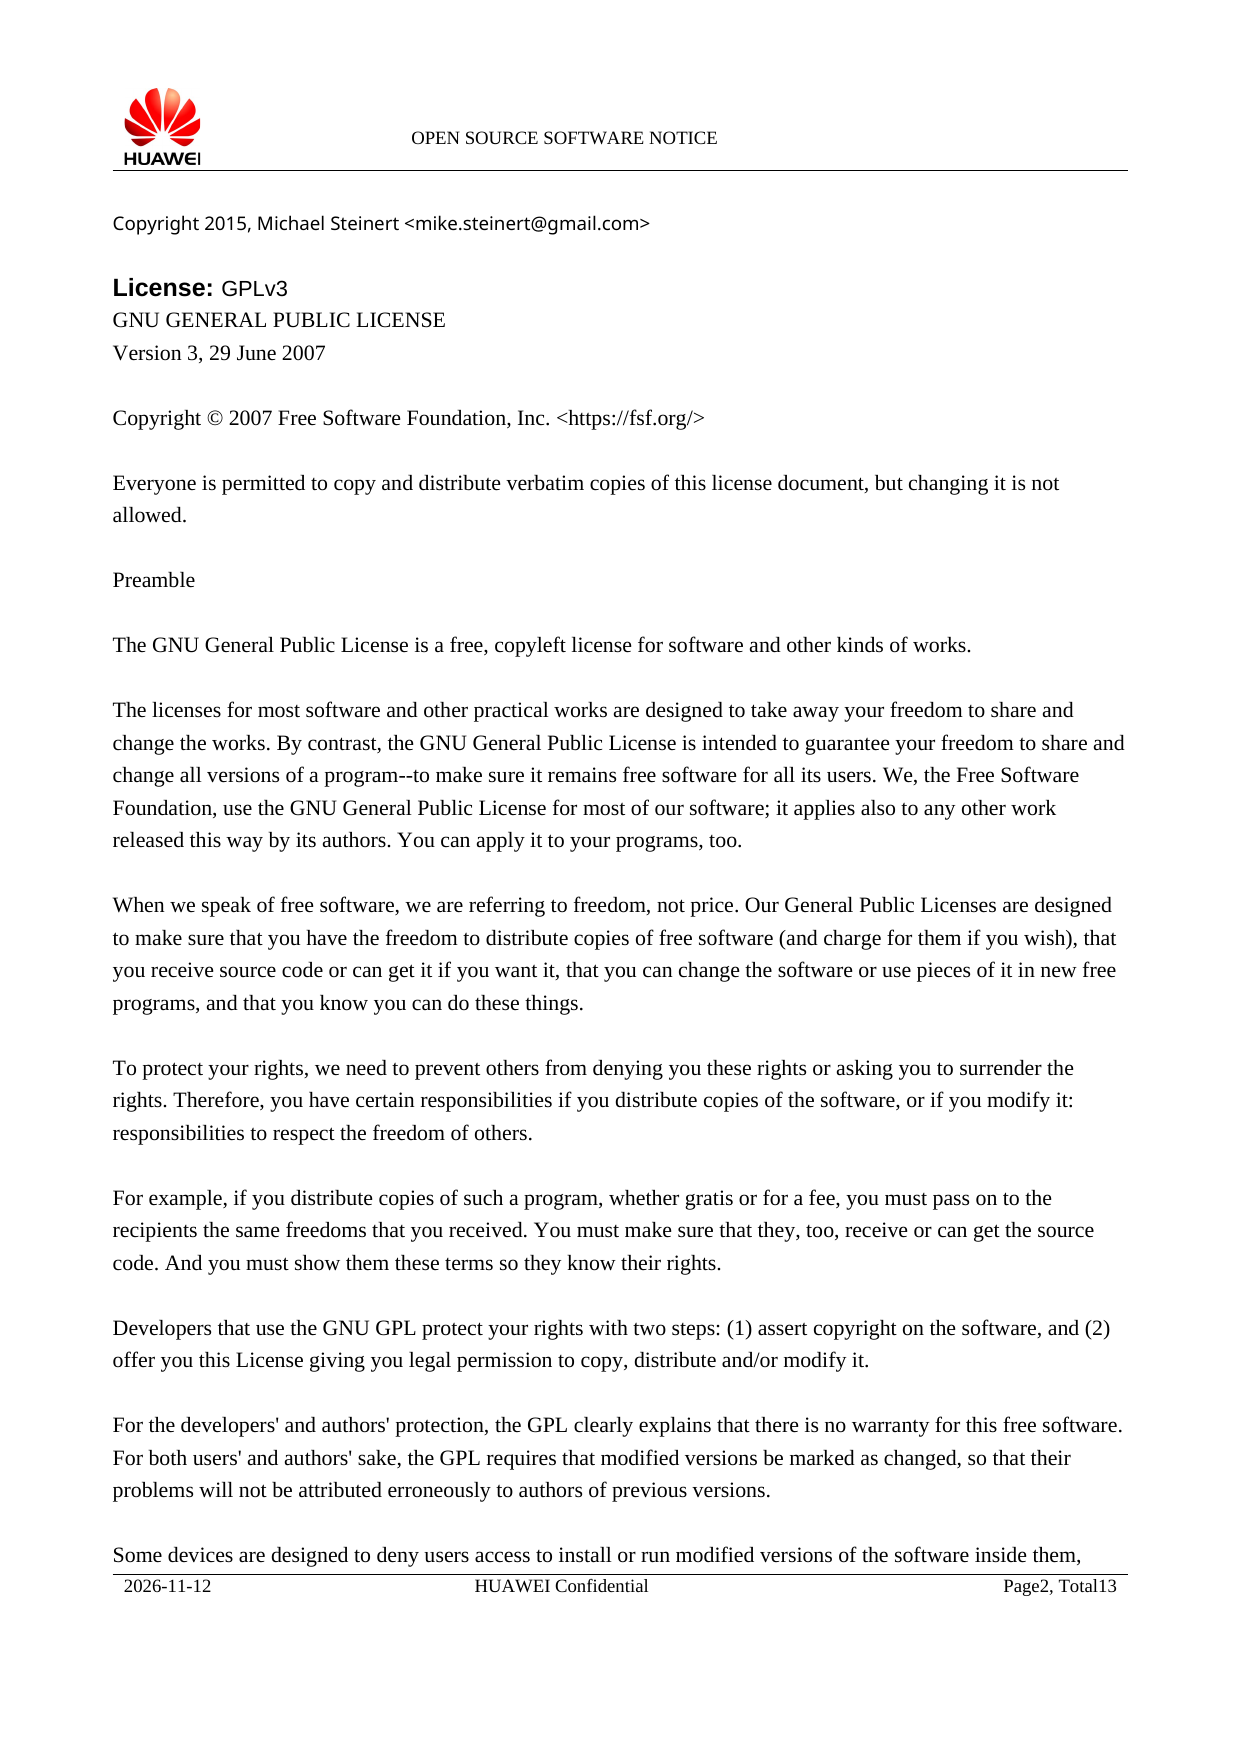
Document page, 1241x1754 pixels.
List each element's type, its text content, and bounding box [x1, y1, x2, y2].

text Copyright 2015, Michael Steinert <mike.steinert@gmail.com> [112, 206, 1128, 239]
picture [124, 88, 201, 165]
text License: GPLv3 [112, 271, 1128, 304]
